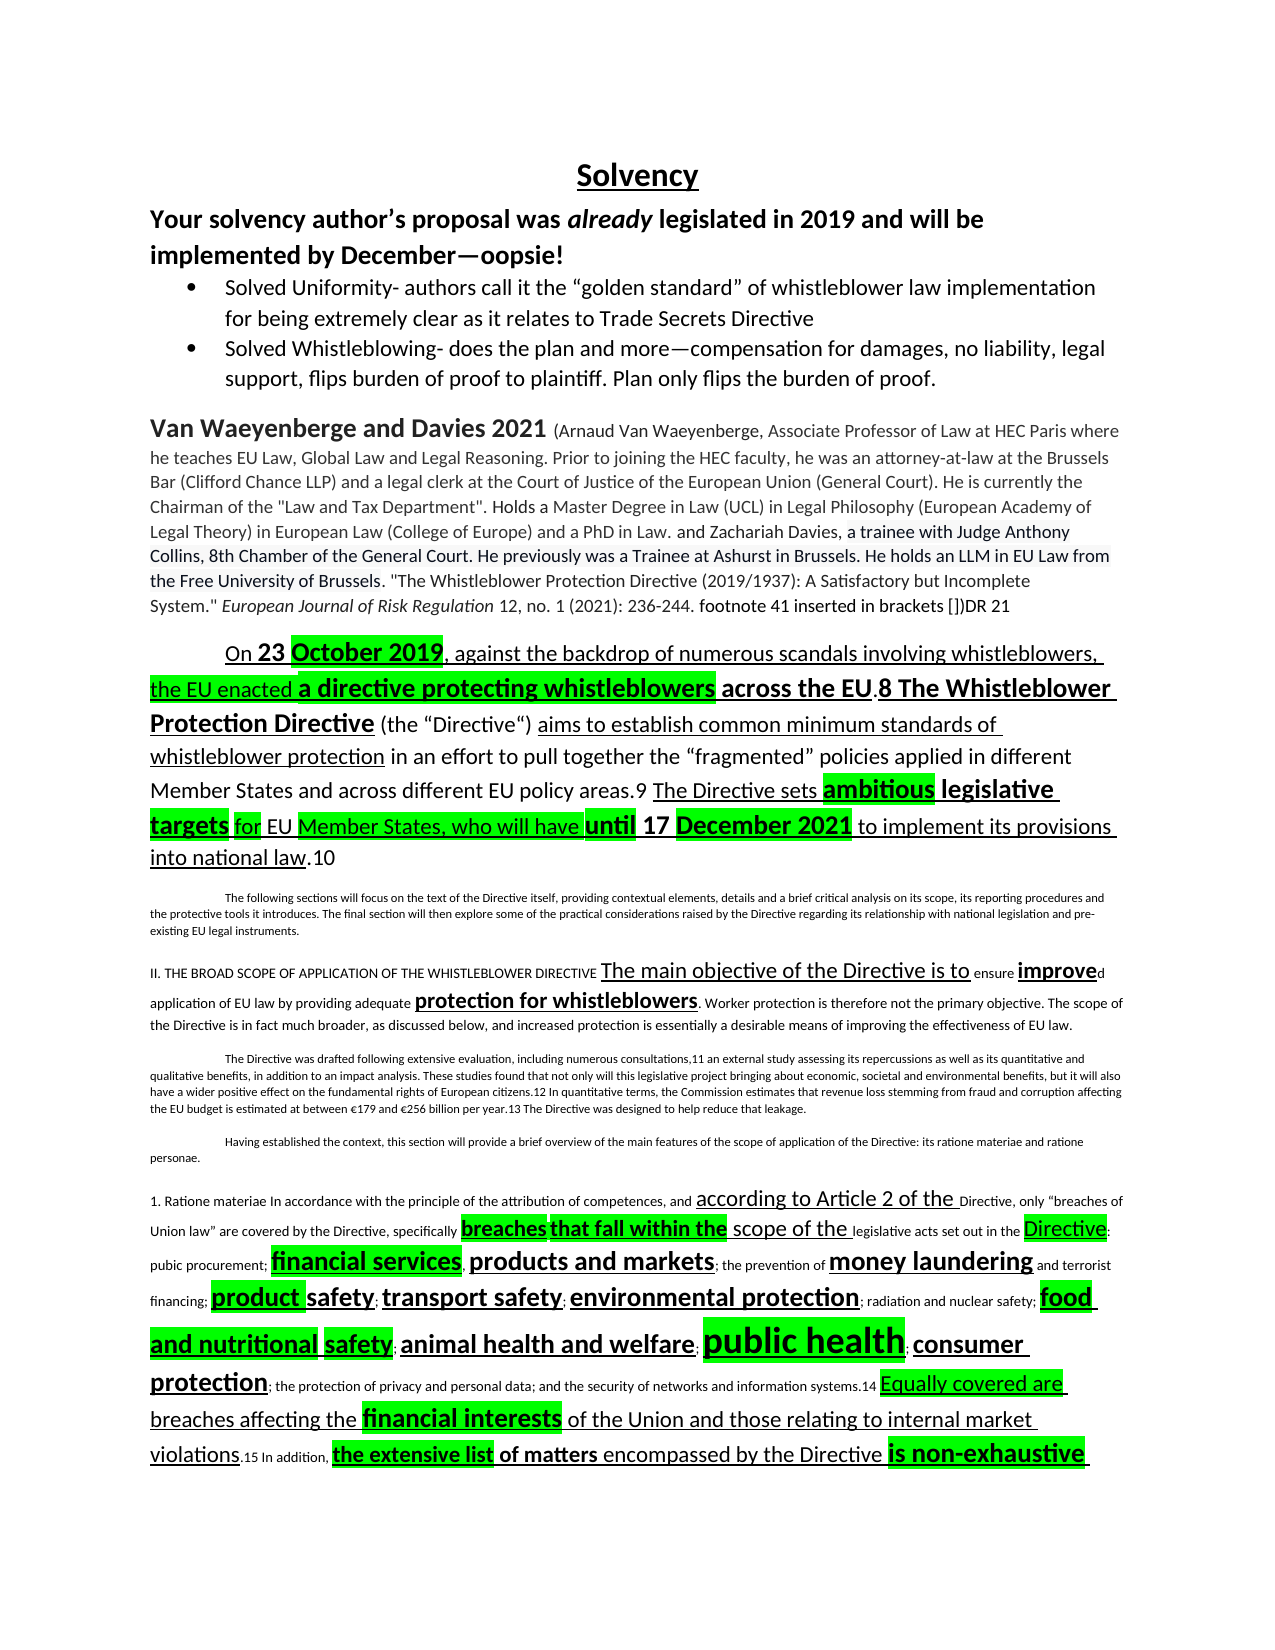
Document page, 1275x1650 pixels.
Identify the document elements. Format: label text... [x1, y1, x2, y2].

text Having established the context, this section will provide a brief overview of the main features of the scope of application of the Directive: its ratione materiae and ratione personae. [150, 1134, 1125, 1166]
text On 23 October 2019, against the backdrop of numerous scandals involving whistleblowers, the EU enacted a directive protecting whistleblowers across the EU.8 The Whistleblower Protection Directive (the “Directive“) aims to establish common minimum standards of whistleblower protection in an effort to pull together the “fragmented” policies applied in different Member States and across different EU policy areas.9 The Directive sets ambitious legislative targets for EU Member States, who will have until 17 December 2021 to implement its provisions into national law.10 [150, 635, 1125, 871]
list Solved Uniformity- authors call it the “golden standard” of whistleblower law implementation for being extremely clear as it relates to Trade Secrets Directive [187, 273, 1125, 332]
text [150, 1184, 1125, 1469]
text The following sections will focus on the text of the Directive itself, providing contextual elements, details and a brief critical analysis on its scope, its reporting procedures and the protective tools it introduces. The final section will then explore some of the practical considerations raised by the Directive regarding its relationship with national legislation and pre-existing EU legal instruments. [150, 890, 1125, 938]
text Van Waeyenberge and Davies 2021 (Arnaud Van Waeyenberge, Associate Professor of Law at HEC Paris where he teaches EU Law, Global Law and Legal Reasoning. Prior to joining the HEC faculty, he was an attorney-at-law at the Brussels Bar (Clifford Chance LLP) and a legal clerk at the Court of Justice of the European Union (General Court). He is currently the Chairman of the "Law and Tax Department". Holds a Master Degree in Law (UCL) in Legal Philosophy (European Academy of Legal Theory) in European Law (College of Europe) and a PhD in Law. and Zachariah Davies, a trainee with Judge Anthony Collins, 8th Chamber of the General Court. He previously was a Trainee at Ashurst in Brussels. He holds an LLM in EU Law from the Free University of Brussels. "The Whistleblower Protection Directive (2019/1937): A Satisfactory but Incomplete System." European Journal of Risk Regulation 12, no. 1 (2021): 236-244. footnote 41 inserted in brackets [])DR 21 [150, 411, 1125, 617]
list Solved Whistleblowing- does the plan and more—compensation for damages, no liability, legal support, flips burden of proof to plaintiff. Plan only flips the burden of proof. [187, 334, 1125, 392]
text II. THE BROAD SCOPE OF APPLICATION OF THE WHISTLEBLOWER DIRECTIVE The main objective of the Directive is to ensure improved application of EU law by providing adequate protection for whistleblowers. Worker protection is therefore not the primary objective. The scope of the Directive is in fact much broader, as discussed below, and increased protection is essentially a desirable means of improving the effectiveness of EU law. [150, 956, 1125, 1033]
subtitle Your solvency author’s proposal was already legislated in 2019 and will be implemented by December—oopsie! [150, 202, 1125, 271]
text The Directive was drafted following extensive evaluation, including numerous consultations,11 an external study assessing its repercussions as well as its quantitative and qualitative benefits, in addition to an impact analysis. These studies found that not only will this legislative project bringing about economic, societal and environmental benefits, but it will also have a wider positive effect on the fundamental rights of European citizens.12 In quantitative terms, the Commission estimates that revenue loss stemming from fraud and corruption affecting the EU budget is estimated at between €179 and €256 billion per year.13 The Directive was designed to help reduce that leakage. [150, 1052, 1125, 1116]
subtitle Solvency [150, 154, 1125, 195]
